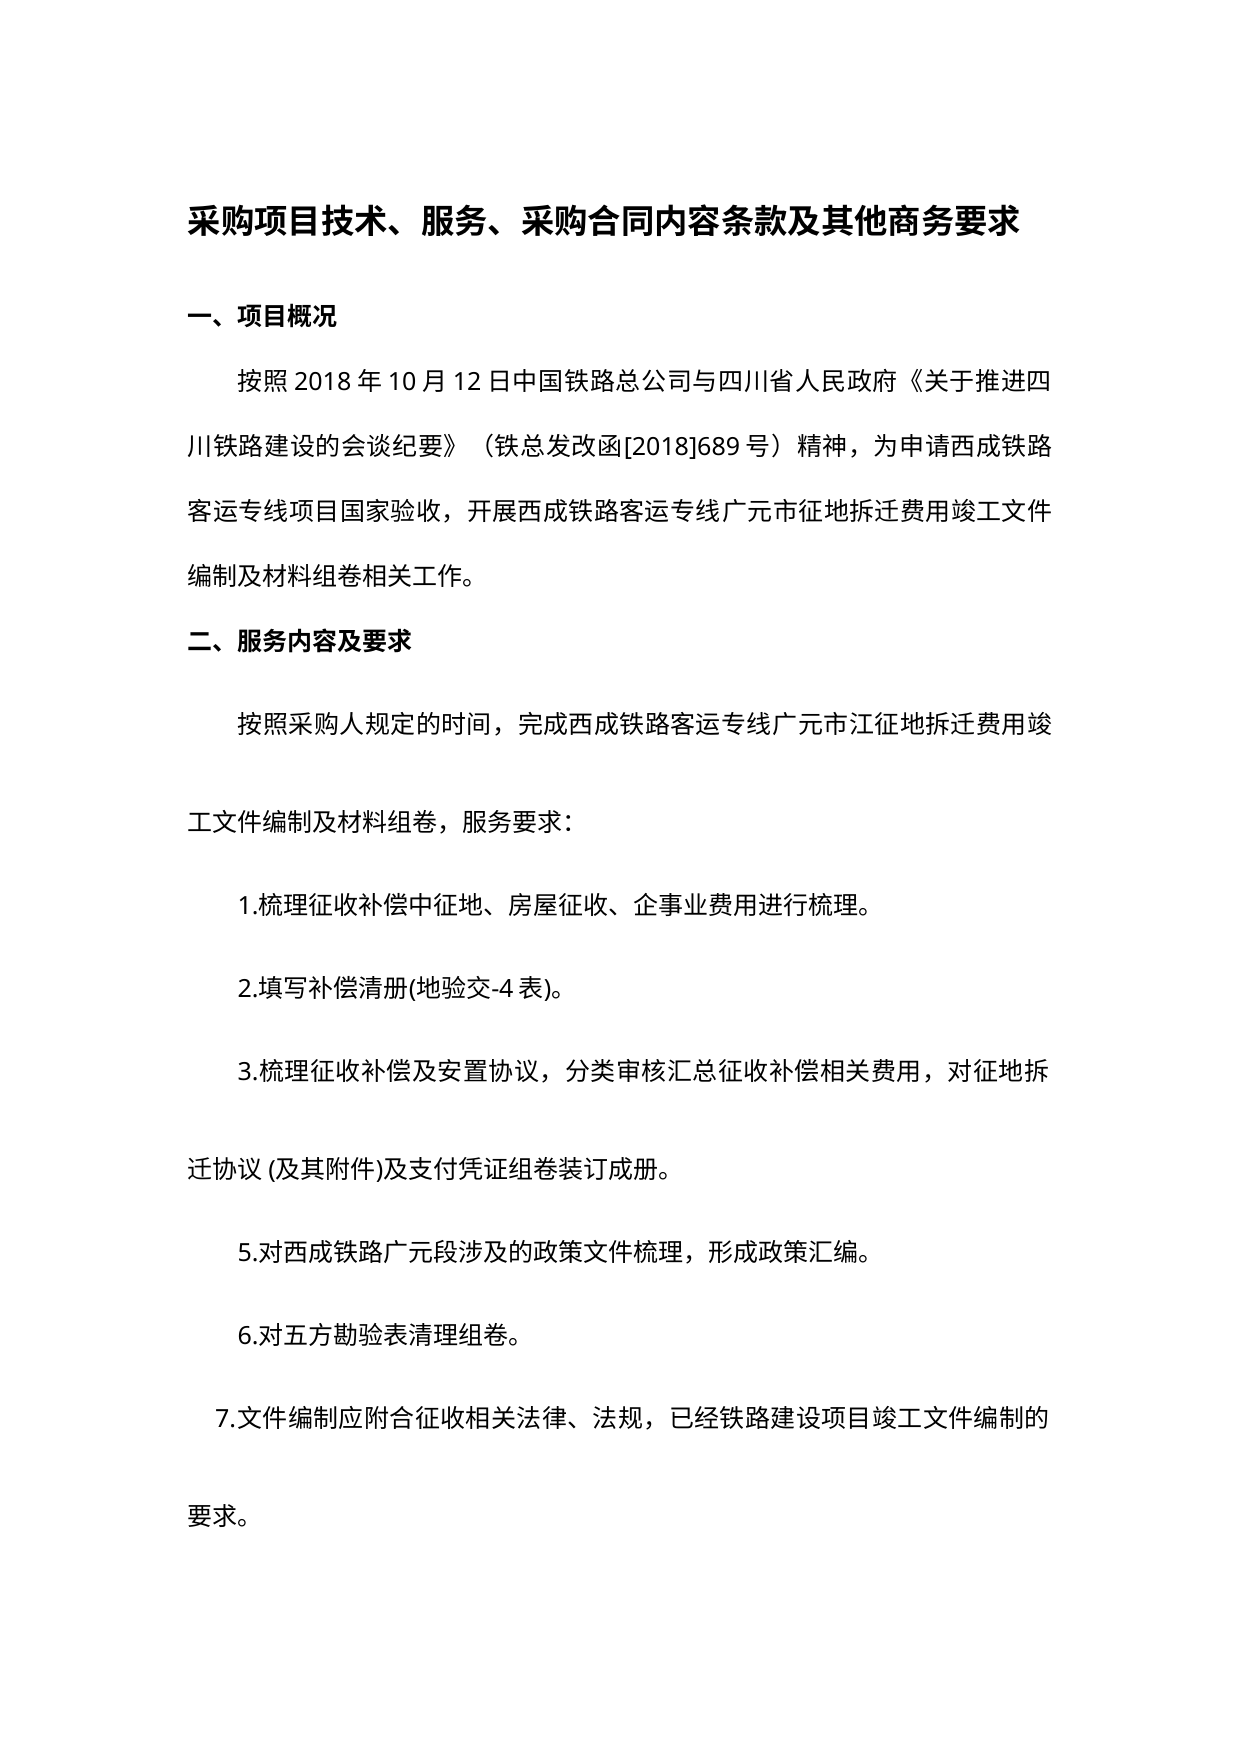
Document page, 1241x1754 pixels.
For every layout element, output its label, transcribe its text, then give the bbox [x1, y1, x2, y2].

text 2.填写补偿清册(地验交-4表)。 [187, 954, 1053, 1019]
text 5.对西成铁路广元段涉及的政策文件梳理，形成政策汇编。 [187, 1218, 1053, 1283]
text 按照采购人规定的时间，完成西成铁路客运专线广元市江征地拆迁费用竣工文件编制及材料组卷，服务要求： [187, 690, 1053, 853]
text 按照2018年10月12日中国铁路总公司与四川省人民政府《关于推进四川铁路建设的会谈纪要》（铁总发改函[2018]689号）精神，为申请西成铁路客运专线项目国家验收，开展西成铁路客运专线广元市征地拆迁费用竣工文件编制及材料组卷相关工作。 [187, 347, 1053, 607]
title 采购项目技术、服务、采购合同内容条款及其他商务要求 [187, 187, 1053, 252]
text 6.对五方勘验表清理组卷。 [187, 1301, 1053, 1366]
text 3.梳理征收补偿及安置协议，分类审核汇总征收补偿相关费用，对征地拆迁协议 (及其附件)及支付凭证组卷装订成册。 [187, 1037, 1053, 1200]
text 二、服务内容及要求 [187, 607, 1053, 672]
text 一、项目概况 [187, 282, 1053, 347]
text 1.梳理征收补偿中征地、房屋征收、企事业费用进行梳理。 [187, 871, 1053, 936]
text 7.文件编制应附合征收相关法律、法规，已经铁路建设项目竣工文件编制的要求。 [187, 1384, 1053, 1547]
